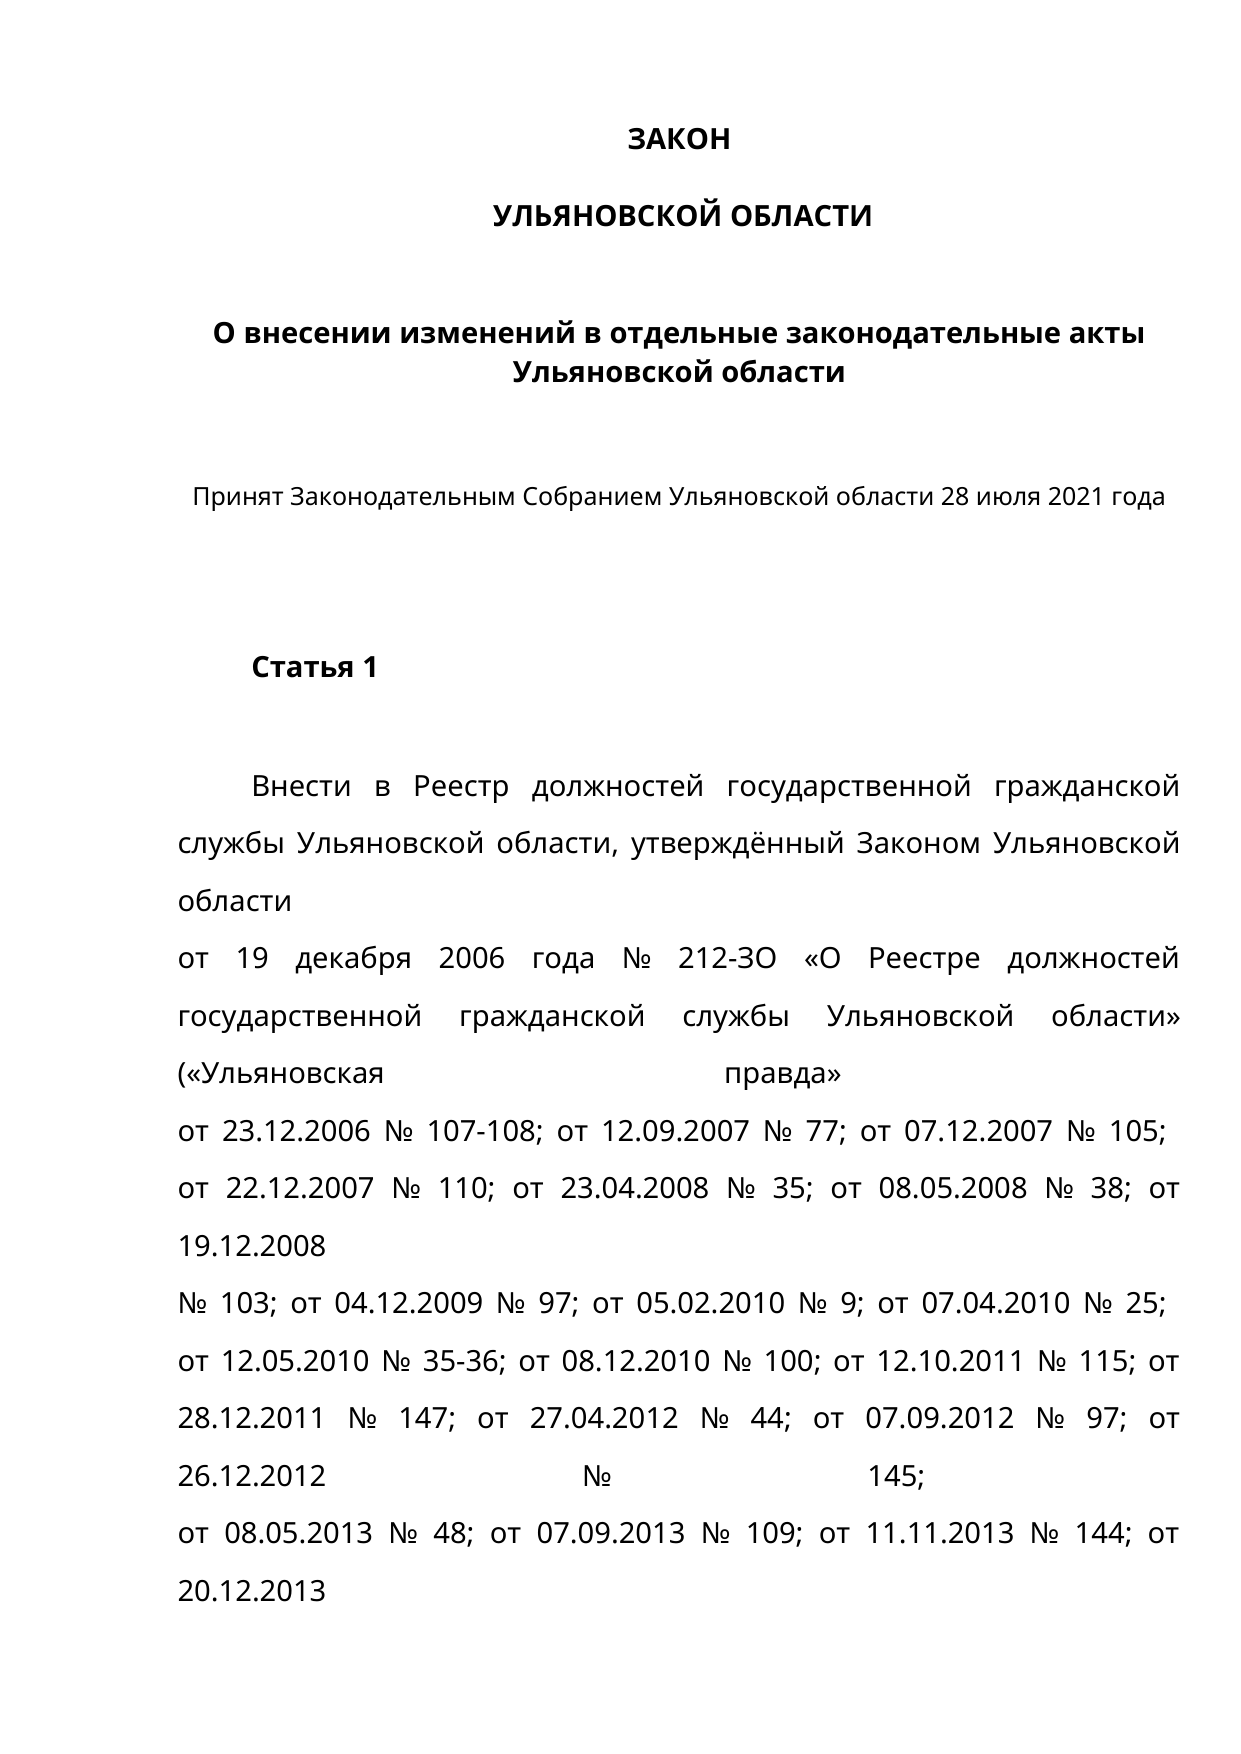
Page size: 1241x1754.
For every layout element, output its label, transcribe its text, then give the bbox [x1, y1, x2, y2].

title УЛЬЯНОВСКОЙ ОБЛАСТИ [177, 196, 1181, 235]
title Статья 1 [177, 646, 1181, 686]
title Ульяновской области [177, 351, 1181, 390]
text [177, 765, 1181, 1609]
title Принят Законодательным Собранием Ульяновской области 28 июля 2021 года [177, 479, 1181, 512]
title О внесении изменений в отдельные законодательные акты [177, 312, 1181, 351]
title ЗАКОН [177, 118, 1181, 157]
